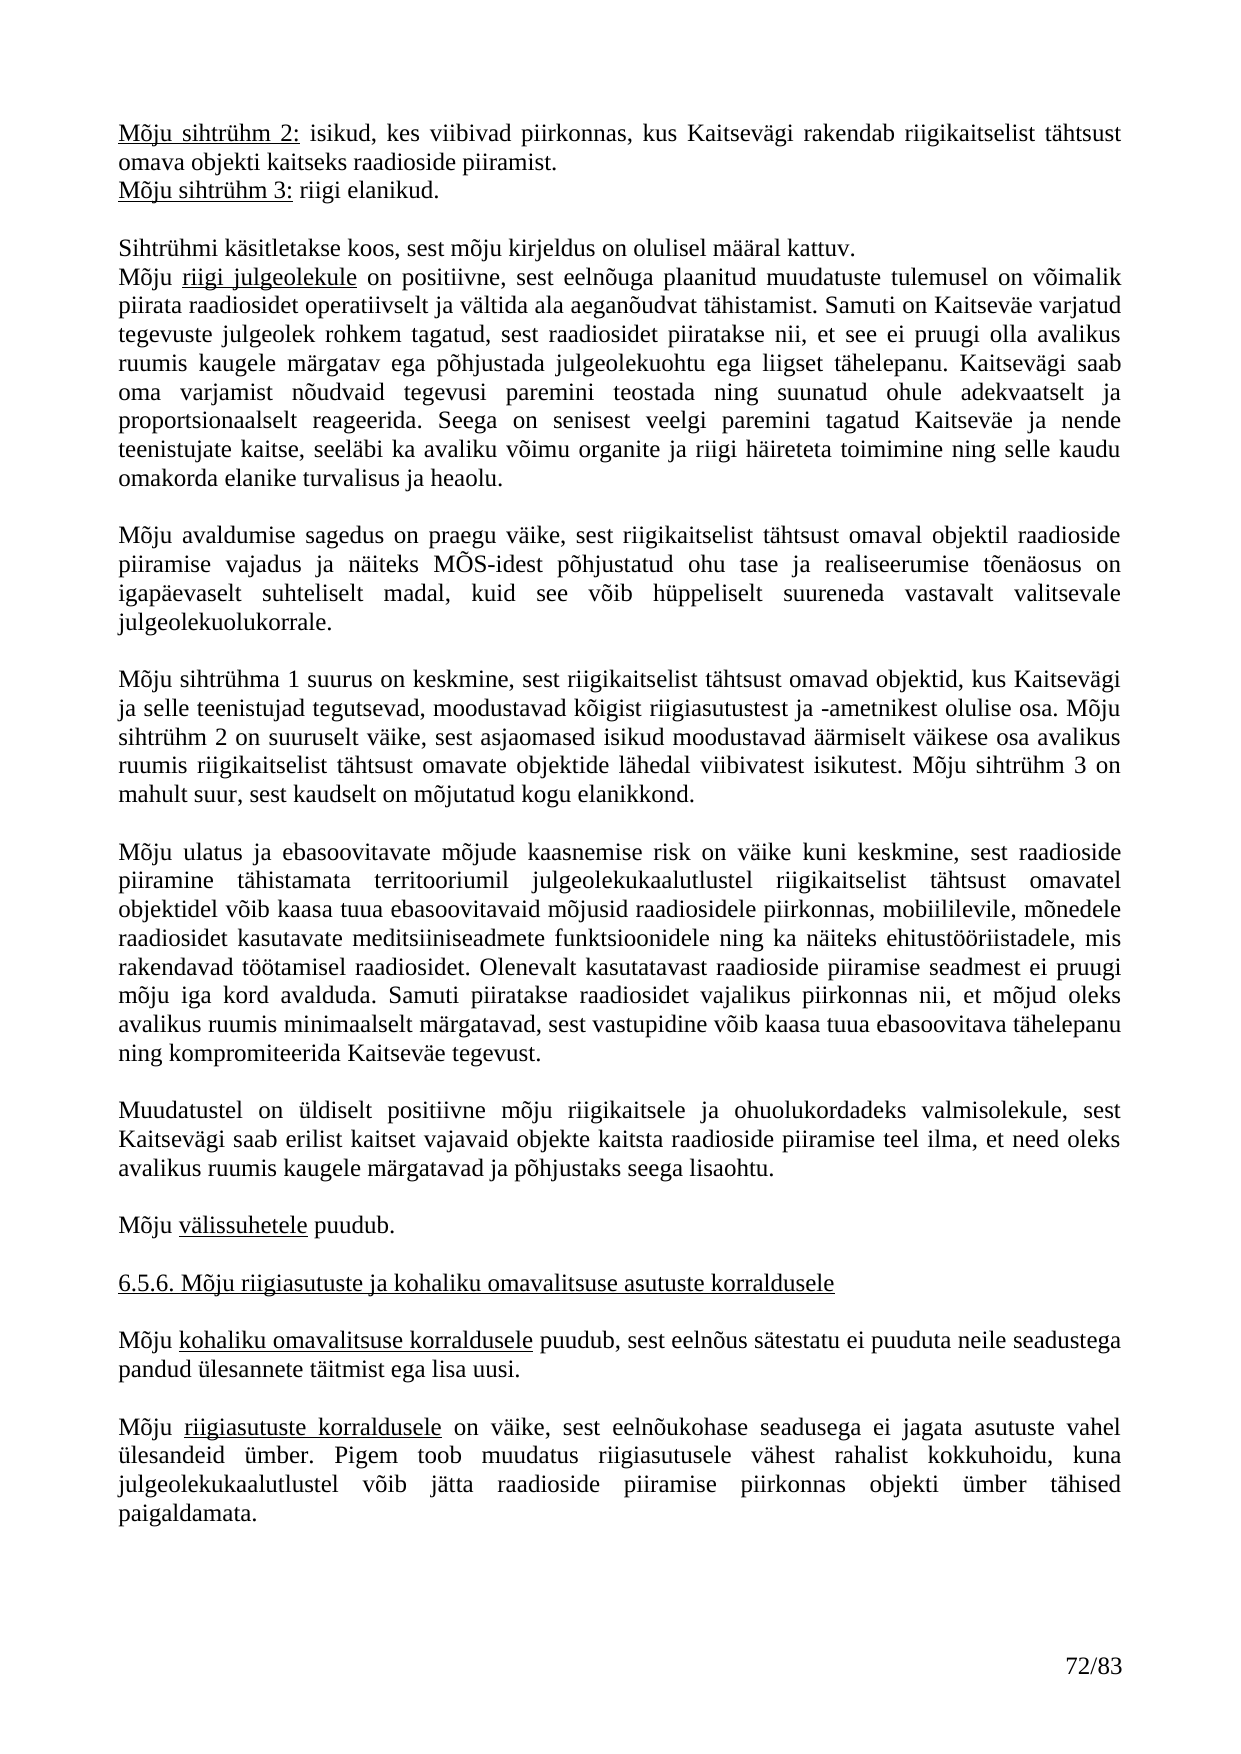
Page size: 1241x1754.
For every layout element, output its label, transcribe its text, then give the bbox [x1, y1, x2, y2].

text Mõju sihtrühm 3: riigi elanikud. [118, 176, 1122, 204]
text Mõju sihtrühm 2: isikud, kes viibivad piirkonnas, kus Kaitsevägi rakendab riigikaitselist tähtsust omava objekti kaitseks raadioside piiramist. [118, 118, 1122, 176]
text Sihtrühmi käsitletakse koos, sest mõju kirjeldus on olulisel määral kattuv. [118, 233, 1122, 262]
text Mõju välissuhetele puudub. [118, 1211, 1122, 1239]
text 6.5.6. Mõju riigiasutuste ja kohaliku omavalitsuse asutuste korraldusele [118, 1268, 1122, 1297]
text Mõju sihtrühma 1 suurus on keskmine, sest riigikaitselist tähtsust omavad objektid, kus Kaitsevägi ja selle teenistujad tegutsevad, moodustavad kõigist riigiasutustest ja -ametnikest olulise osa. Mõju sihtrühm 2 on suuruselt väike, sest asjaomased isikud moodustavad äärmiselt väikese osa avalikus ruumis riigikaitselist tähtsust omavate objektide lähedal viibivatest isikutest. Mõju sihtrühm 3 on mahult suur, sest kaudselt on mõjutatud kogu elanikkond. [118, 664, 1122, 808]
text Mõju kohaliku omavalitsuse korraldusele puudub, sest eelnõus sätestatu ei puuduta neile seadustega pandud ülesannete täitmist ega lisa uusi. [118, 1326, 1122, 1383]
text Mõju riigiasutuste korraldusele on väike, sest eelnõukohase seadusega ei jagata asutuste vahel ülesandeid ümber. Pigem toob muudatus riigiasutusele vähest rahalist kokkuhoidu, kuna julgeolekukaalutlustel võib jätta raadioside piiramise piirkonnas objekti ümber tähised paigaldamata. [118, 1412, 1122, 1527]
text Mõju riigi julgeolekule on positiivne, sest eelnõuga plaanitud muudatuste tulemusel on võimalik piirata raadiosidet operatiivselt ja vältida ala aeganõudvat tähistamist. Samuti on Kaitseväe varjatud tegevuste julgeolek rohkem tagatud, sest raadiosidet piiratakse nii, et see ei pruugi olla avalikus ruumis kaugele märgatav ega põhjustada julgeolekuohtu ega liigset tähelepanu. Kaitsevägi saab oma varjamist nõudvaid tegevusi paremini teostada ning suunatud ohule adekvaatselt ja proportsionaalselt reageerida. Seega on senisest veelgi paremini tagatud Kaitseväe ja nende teenistujate kaitse, seeläbi ka avaliku võimu organite ja riigi häireteta toimimine ning selle kaudu omakorda elanike turvalisus ja heaolu. [118, 262, 1122, 492]
text Mõju avaldumise sagedus on praegu väike, sest riigikaitselist tähtsust omaval objektil raadioside piiramise vajadus ja näiteks MÕS-idest põhjustatud ohu tase ja realiseerumise tõenäosus on igapäevaselt suhteliselt madal, kuid see võib hüppeliselt suureneda vastavalt valitsevale julgeolekuolukorrale. [118, 521, 1122, 636]
text Mõju ulatus ja ebasoovitavate mõjude kaasnemise risk on väike kuni keskmine, sest raadioside piiramine tähistamata territooriumil julgeolekukaalutlustel riigikaitselist tähtsust omavatel objektidel võib kaasa tuua ebasoovitavaid mõjusid raadiosidele piirkonnas, mobiililevile, mõnedele raadiosidet kasutavate meditsiiniseadmete funktsioonidele ning ka näiteks ehitustööriistadele, mis rakendavad töötamisel raadiosidet. Olenevalt kasutatavast raadioside piiramise seadmest ei pruugi mõju iga kord avalduda. Samuti piiratakse raadiosidet vajalikus piirkonnas nii, et mõjud oleks avalikus ruumis minimaalselt märgatavad, sest vastupidine võib kaasa tuua ebasoovitava tähelepanu ning kompromiteerida Kaitseväe tegevust. [118, 837, 1122, 1067]
text Muudatustel on üldiselt positiivne mõju riigikaitsele ja ohuolukordadeks valmisolekule, sest Kaitsevägi saab erilist kaitset vajavaid objekte kaitsta raadioside piiramise teel ilma, et need oleks avalikus ruumis kaugele märgatavad ja põhjustaks seega lisaohtu. [118, 1096, 1122, 1182]
